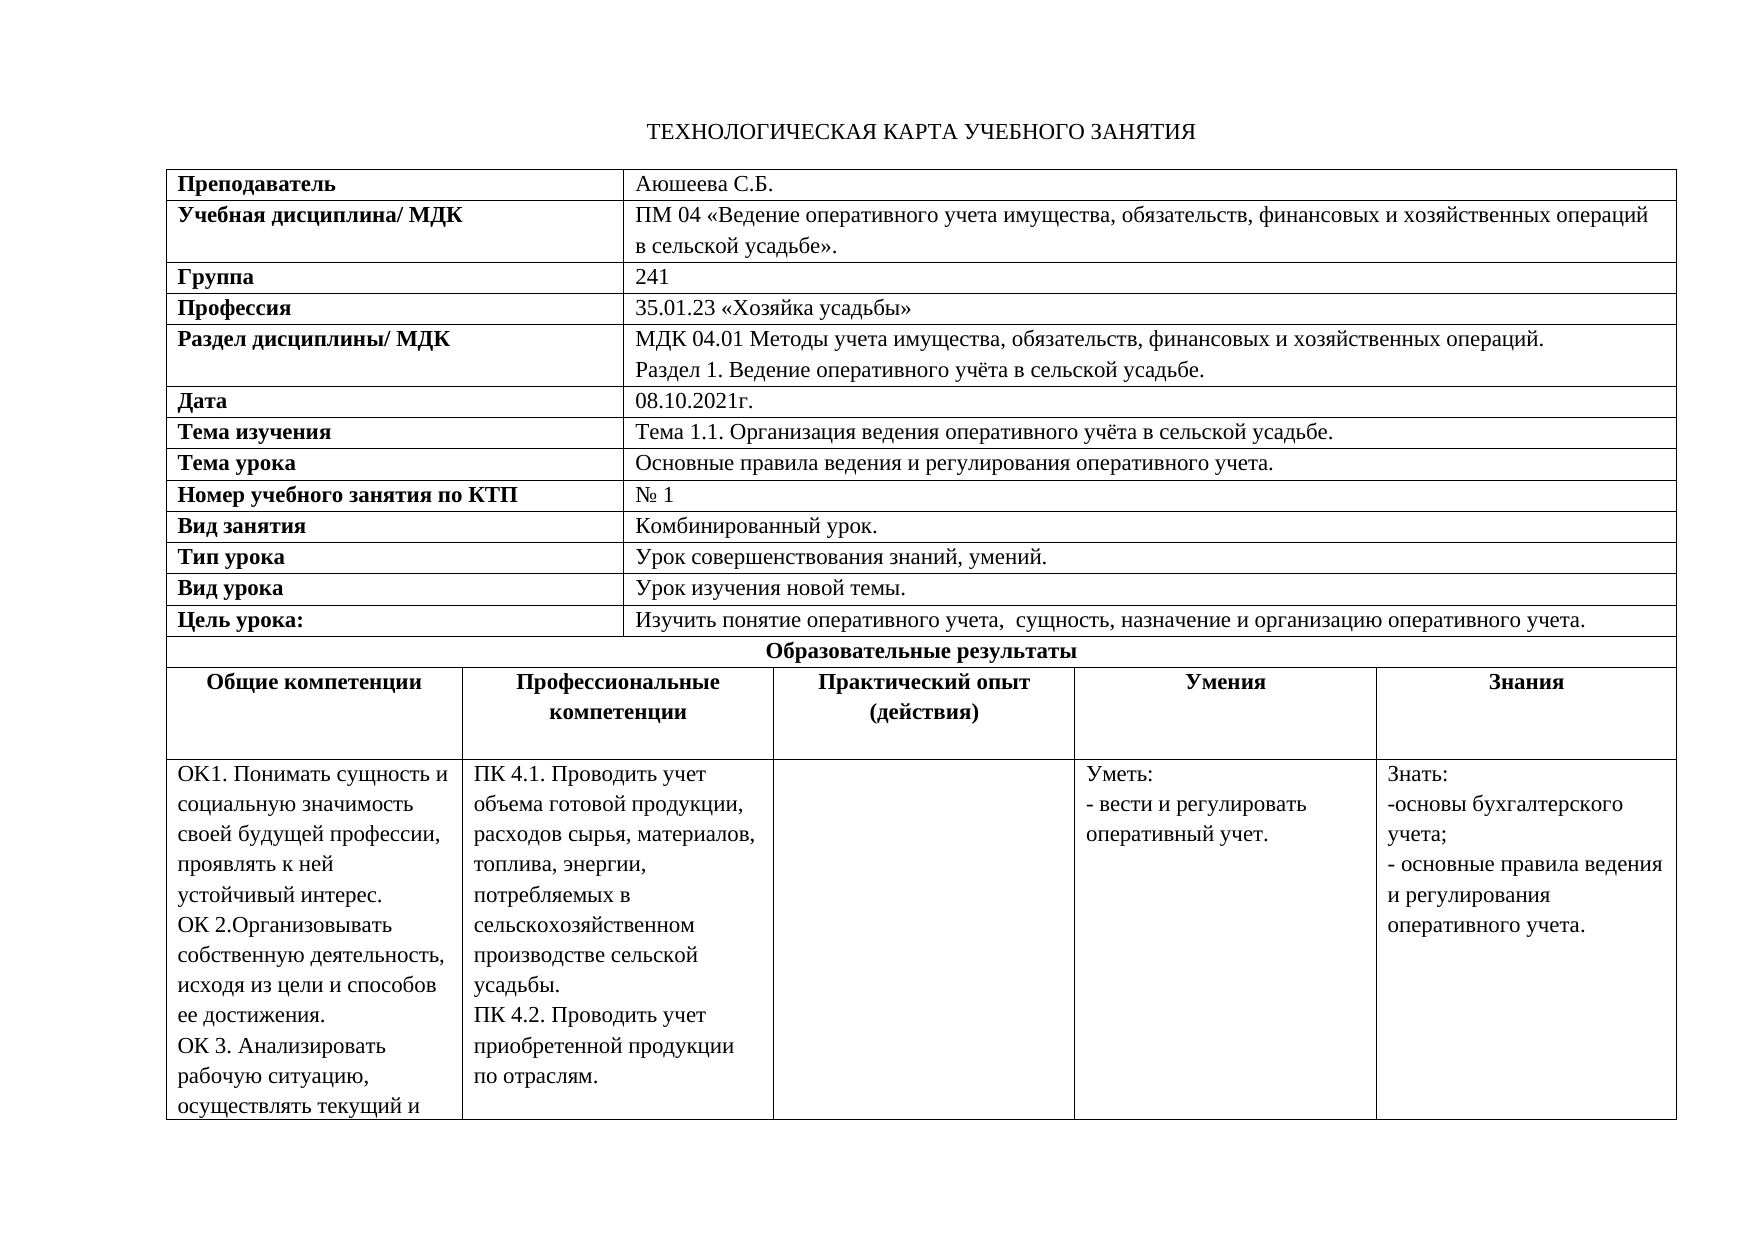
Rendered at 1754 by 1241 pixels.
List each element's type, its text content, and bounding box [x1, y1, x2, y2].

table_cell Комбинированный урок. [624, 512, 1676, 542]
table_cell 241 [624, 263, 1676, 293]
table_cell Общие компетенции [167, 668, 462, 759]
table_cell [1075, 760, 1376, 1118]
table_cell Профессиональные компетенции [463, 668, 773, 759]
table_cell Номер учебного занятия по КТП [167, 481, 623, 511]
table_header Аюшеева С.Б. [624, 170, 1676, 200]
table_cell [167, 760, 462, 1118]
table_cell 08.10.2021г. [624, 387, 1676, 417]
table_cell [1377, 760, 1676, 1118]
table_cell 35.01.23 «Хозяйка усадьбы» [624, 294, 1676, 324]
table_cell Тип урока [167, 543, 623, 573]
table_cell Умения [1075, 668, 1376, 759]
table_cell Знания [1377, 668, 1676, 759]
table_cell Профессия [167, 294, 623, 324]
table_cell ПМ 04 «Ведение оперативного учета имущества, обязательств, финансовых и хозяйственных операций в сельской усадьбе». [624, 201, 1676, 262]
table_cell Учебная дисциплина/ МДК [167, 201, 623, 262]
text ТЕХНОЛОГИЧЕСКАЯ КАРТА УЧЕБНОГО ЗАНЯТИЯ [177, 118, 1665, 144]
table_cell Изучить понятие оперативного учета, сущность, назначение и организацию оперативного учета. [624, 606, 1676, 636]
table_cell Практический опыт (действия) [774, 668, 1074, 759]
table_cell Раздел дисциплины/ МДК [167, 325, 623, 386]
table_cell МДК 04.01 Методы учета имущества, обязательств, финансовых и хозяйственных операций. Раздел 1. Ведение оперативного учёта в сельской усадьбе. [624, 325, 1676, 386]
table_cell Вид урока [167, 574, 623, 604]
table_cell Основные правила ведения и регулирования оперативного учета. [624, 449, 1676, 479]
table_cell Образовательные результаты [167, 637, 1676, 667]
table_cell № 1 [624, 481, 1676, 511]
table_cell Вид занятия [167, 512, 623, 542]
table_cell Урок совершенствования знаний, умений. [624, 543, 1676, 573]
table_cell Тема 1.1. Организация ведения оперативного учёта в сельской усадьбе. [624, 418, 1676, 448]
table_header Преподаватель [167, 170, 623, 200]
table_cell Тема изучения [167, 418, 623, 448]
table_cell Урок изучения новой темы. [624, 574, 1676, 604]
table_cell Цель урока: [167, 606, 623, 636]
table_cell Дата [167, 387, 623, 417]
table_cell [774, 760, 1074, 1118]
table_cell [463, 760, 773, 1118]
table_cell Группа [167, 263, 623, 293]
table_cell Тема урока [167, 449, 623, 479]
